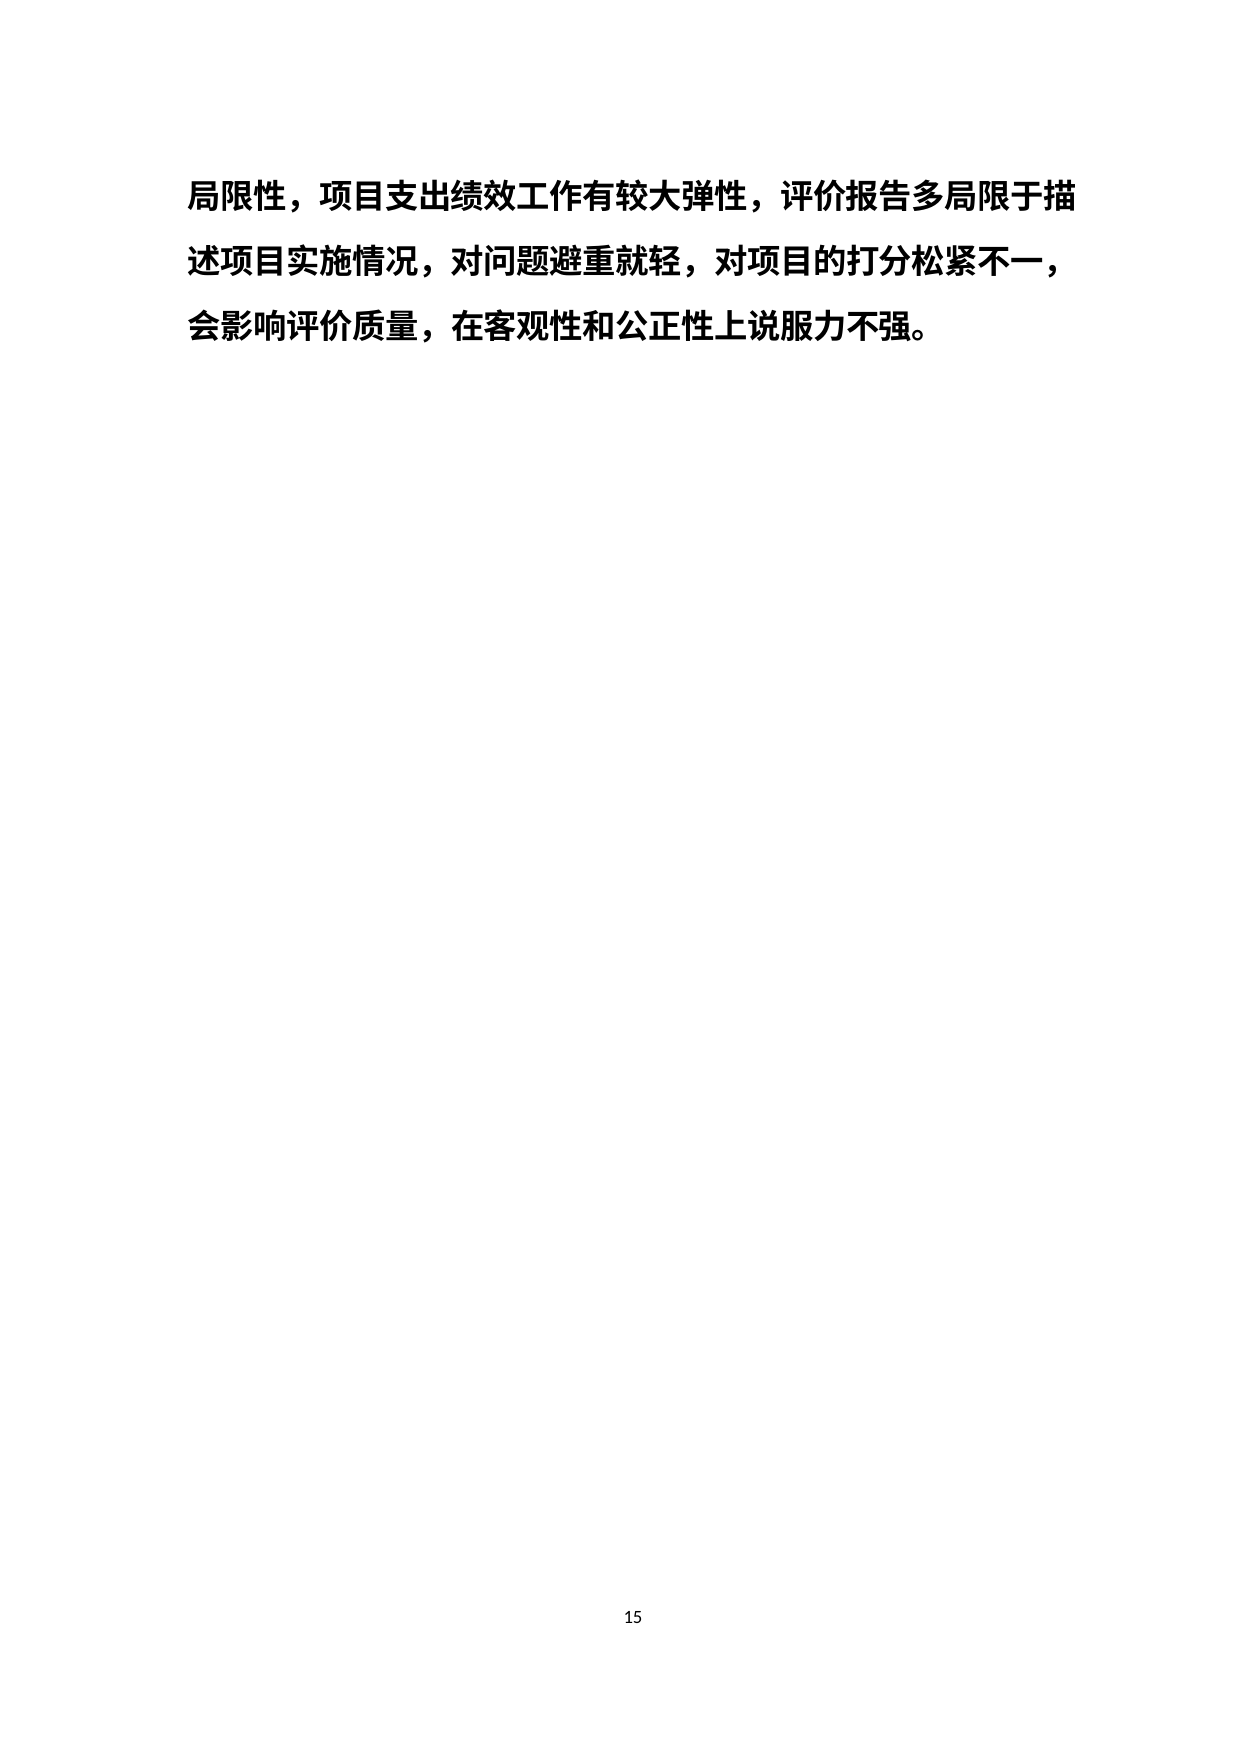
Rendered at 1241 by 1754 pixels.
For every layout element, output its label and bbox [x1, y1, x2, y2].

text [187, 162, 1078, 357]
